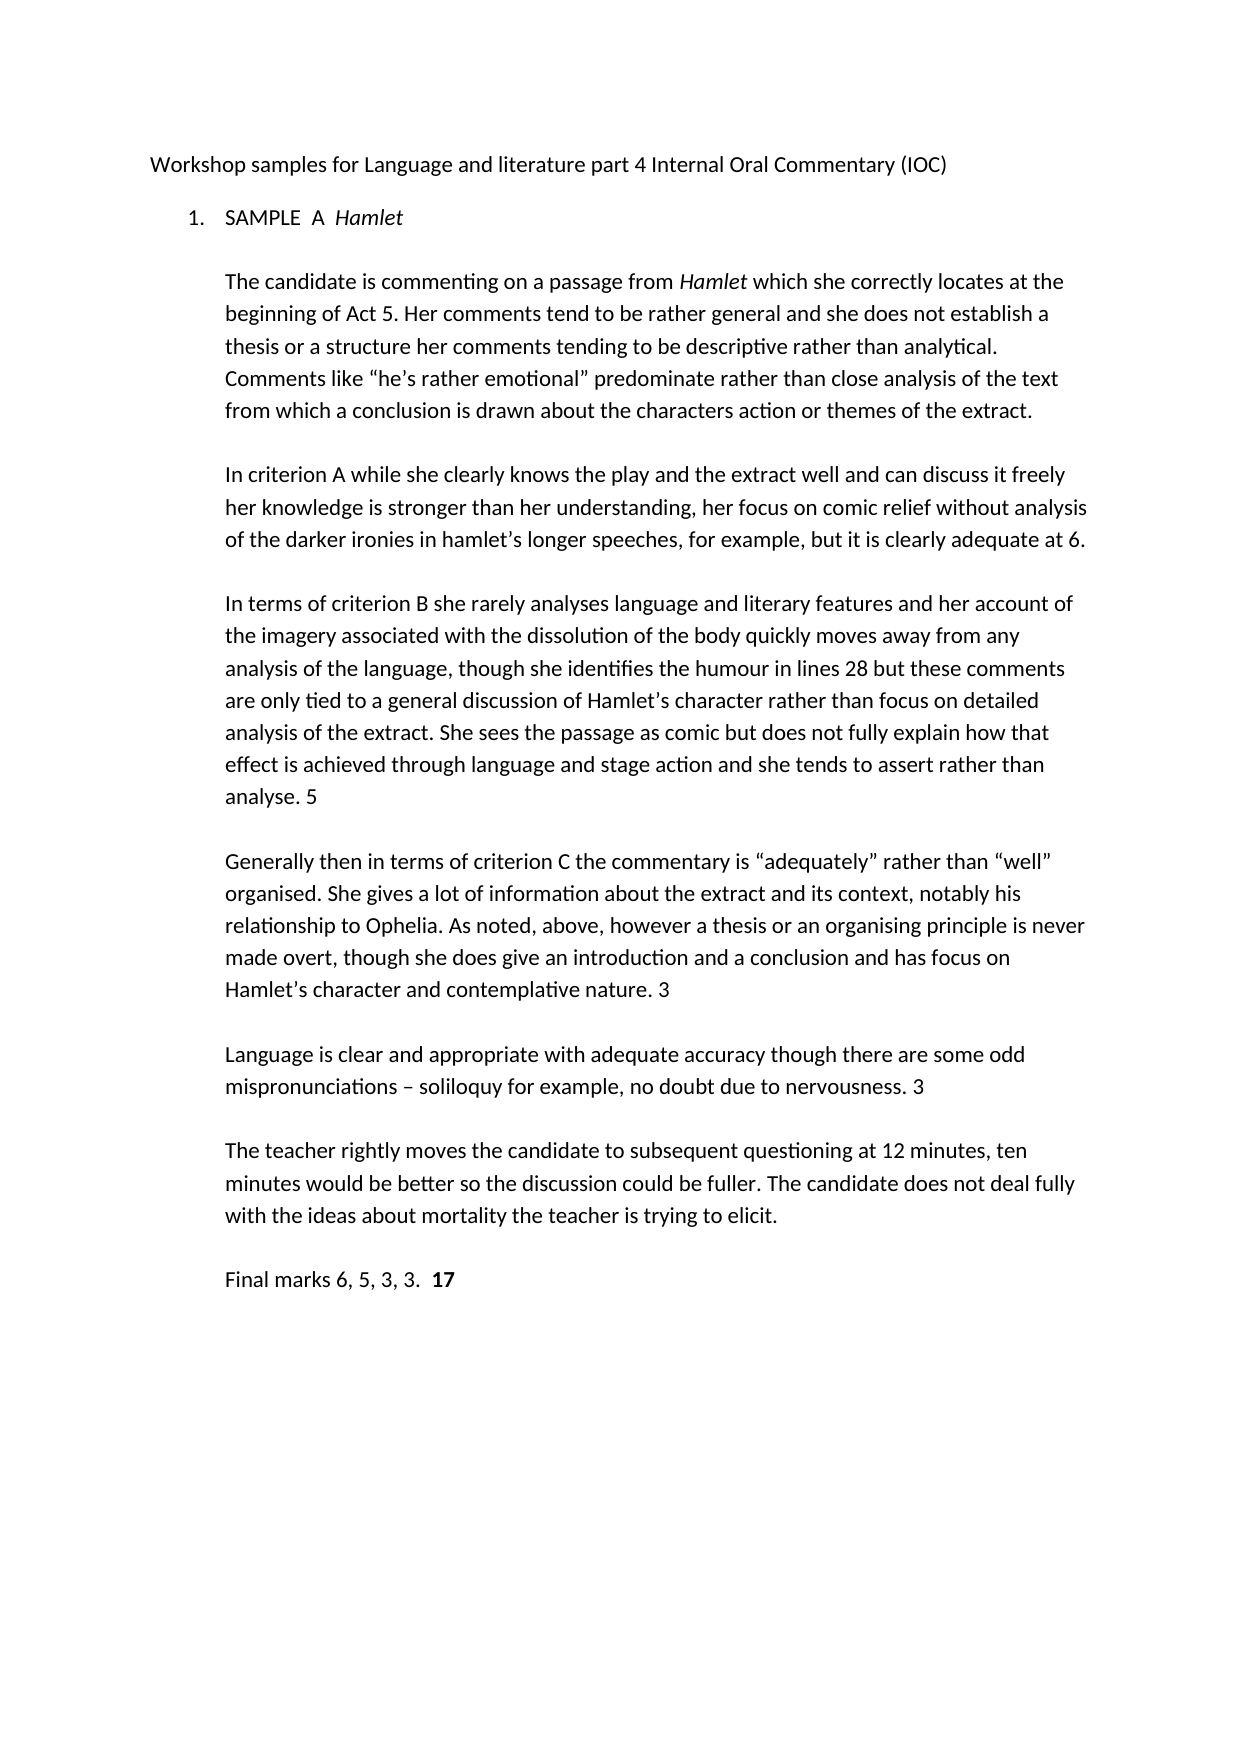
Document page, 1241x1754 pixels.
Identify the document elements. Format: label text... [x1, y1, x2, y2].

list In criterion A while she clearly knows the play and the extract well and can discuss it freely her knowledge is stronger than her understanding, her focus on comic relief without analysis of the darker ironies in hamlet’s longer speeches, for example, but it is clearly adequate at 6. [225, 461, 1090, 553]
text Workshop samples for Language and literature part 4 Internal Oral Commentary (IOC) [150, 150, 1090, 178]
list Final marks 6, 5, 3, 3. 17 [225, 1265, 1090, 1325]
list The candidate is commenting on a passage from Hamlet which she correctly locates at the beginning of Act 5. Her comments tend to be rather general and she does not establish a thesis or a structure her comments tending to be descriptive rather than analytical. Comments like “he’s rather emotional” predominate rather than close analysis of the text from which a conclusion is drawn about the characters action or themes of the extract. [225, 235, 1090, 424]
list Language is clear and appropriate with adequate accuracy though there are some odd mispronunciations – soliloquy for example, no doubt due to nervousness. 3 [225, 1040, 1090, 1100]
list SAMPLE A Hamlet [187, 203, 1090, 231]
list The teacher rightly moves the candidate to subsequent questioning at 12 minutes, ten minutes would be better so the discussion could be fuller. The candidate does not deal fully with the ideas about mortality the teacher is trying to elicit. [225, 1136, 1090, 1229]
list Generally then in terms of criterion C the commentary is “adequately” rather than “well” organised. She gives a lot of information about the extract and its context, notably his relationship to Ophelia. As noted, above, however a thesis or an organising principle is never made overt, though she does give an introduction and a conclusion and has focus on Hamlet’s character and contemplative nature. 3 [225, 847, 1090, 1003]
list In terms of criterion B she rarely analyses language and literary features and her account of the imagery associated with the dissolution of the body quickly moves away from any analysis of the language, though she identifies the humour in lines 28 but these comments are only tied to a general discussion of Hamlet’s character rather than focus on detailed analysis of the extract. She sees the passage as comic but does not fully explain how that effect is achieved through language and stage action and she tends to assert rather than analyse. 5 [225, 589, 1090, 810]
